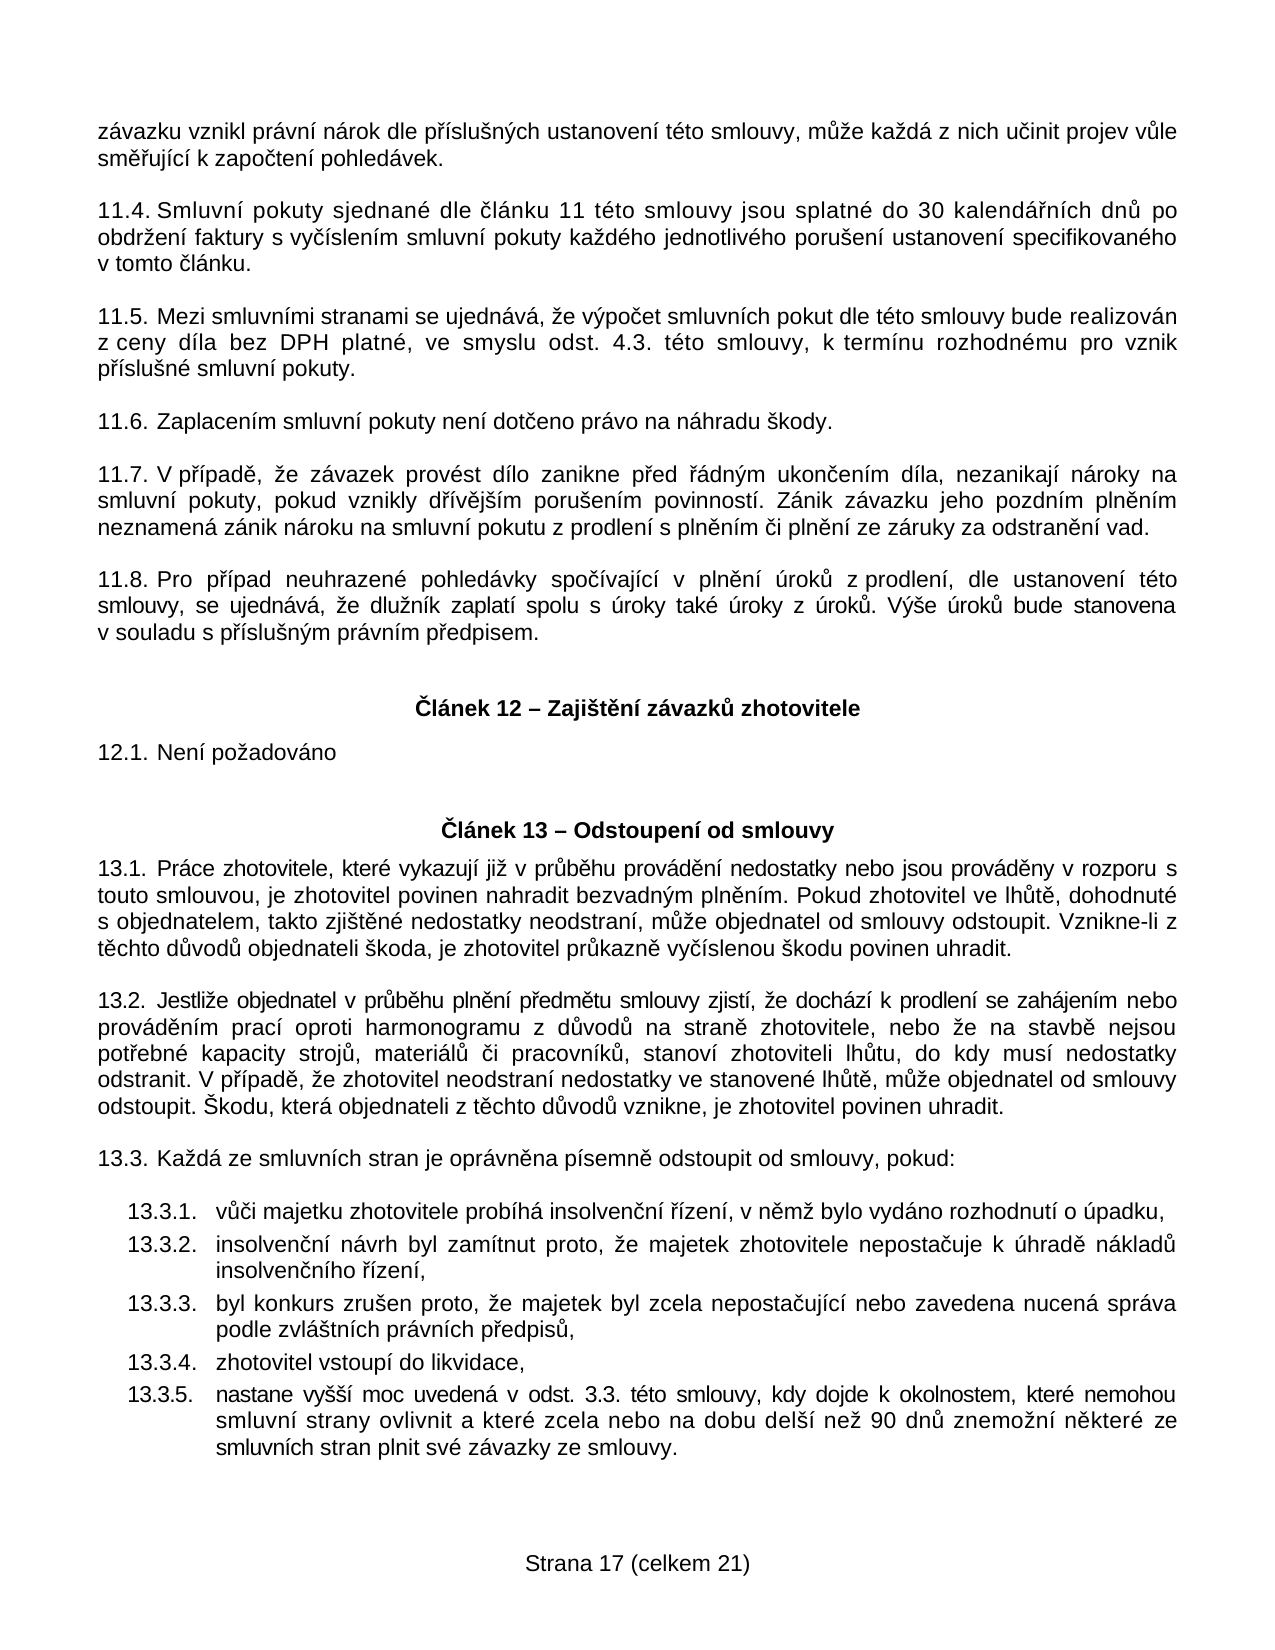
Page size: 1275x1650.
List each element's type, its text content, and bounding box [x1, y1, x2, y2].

list zhotovitel vstoupí do likvidace, [127, 1348, 1177, 1375]
text Článek 13 – Odstoupení od smlouvy [97, 817, 1177, 843]
list Jestliže objednatel v průběhu plnění předmětu smlouvy zjistí, že dochází k prodlení se zahájením nebo prováděním prací oproti harmonogramu z důvodů na straně zhotovitele, nebo že na stavbě nejsou potřebné kapacity strojů, materiálů či pracovníků, stanoví zhotoviteli lhůtu, do kdy musí nedostatky odstranit. V případě, že zhotovitel neodstraní nedostatky ve stanovené lhůtě, může objednatel od smlouvy odstoupit. Škodu, která objednateli z těchto důvodů vznikne, je zhotovitel povinen uhradit. [97, 987, 1177, 1119]
text Článek 12 – Zajištění závazků zhotovitele [97, 695, 1177, 722]
list vůči majetku zhotovitele probíhá insolvenční řízení, v němž bylo vydáno rozhodnutí o úpadku, [127, 1198, 1177, 1224]
list Práce zhotovitele, které vykazují již v průběhu provádění nedostatky nebo jsou prováděny v rozporu s touto smlouvou, je zhotovitel povinen nahradit bezvadným plněním. Pokud zhotovitel ve lhůtě, dohodnuté s objednatelem, takto zjištěné nedostatky neodstraní, může objednatel od smlouvy odstoupit. Vznikne-li z těchto důvodů objednateli škoda, je zhotovitel průkazně vyčíslenou škodu povinen uhradit. [97, 855, 1177, 961]
list byl konkurs zrušen proto, že majetek byl zcela nepostačující nebo zavedena nucená správa podle zvláštních právních předpisů, [127, 1289, 1177, 1342]
list Smluvní pokuty sjednané dle článku 11 této smlouvy jsou splatné do 30 kalendářních dnů po obdržení faktury s vyčíslením smluvní pokuty každého jednotlivého porušení ustanovení specifikovaného v tomto článku. [97, 197, 1177, 276]
list Každá ze smluvních stran je oprávněna písemně odstoupit od smlouvy, pokud: [97, 1145, 1177, 1172]
list insolvenční návrh byl zamítnut proto, že majetek zhotovitele nepostačuje k úhradě nákladů insolvenčního řízení, [127, 1231, 1177, 1283]
list Zaplacením smluvní pokuty není dotčeno právo na náhradu škody. [97, 408, 1177, 434]
list nastane vyšší moc uvedená v odst. 3.3. této smlouvy, kdy dojde k okolnostem, které nemohou smluvní strany ovlivnit a které zcela nebo na dobu delší než 90 dnů znemožní některé ze smluvních stran plnit své závazky ze smlouvy. [127, 1381, 1177, 1460]
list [97, 118, 1177, 171]
list Pro případ neuhrazené pohledávky spočívající v plnění úroků z prodlení, dle ustanovení této smlouvy, se ujednává, že dlužník zaplatí spolu s úroky také úroky z úroků. Výše úroků bude stanovena v souladu s příslušným právním předpisem. [97, 566, 1177, 645]
list V případě, že závazek provést dílo zanikne před řádným ukončením díla, nezanikají nároky na smluvní pokuty, pokud vznikly dřívějším porušením povinností. Zánik závazku jeho pozdním plněním neznamená zánik nároku na smluvní pokutu z prodlení s plněním či plnění ze záruky za odstranění vad. [97, 461, 1177, 540]
list Mezi smluvními stranami se ujednává, že výpočet smluvních pokut dle této smlouvy bude realizován z ceny díla bez DPH platné, ve smyslu odst. 4.3. této smlouvy, k termínu rozhodnému pro vznik příslušné smluvní pokuty. [97, 303, 1177, 382]
list Není požadováno [97, 739, 1177, 765]
